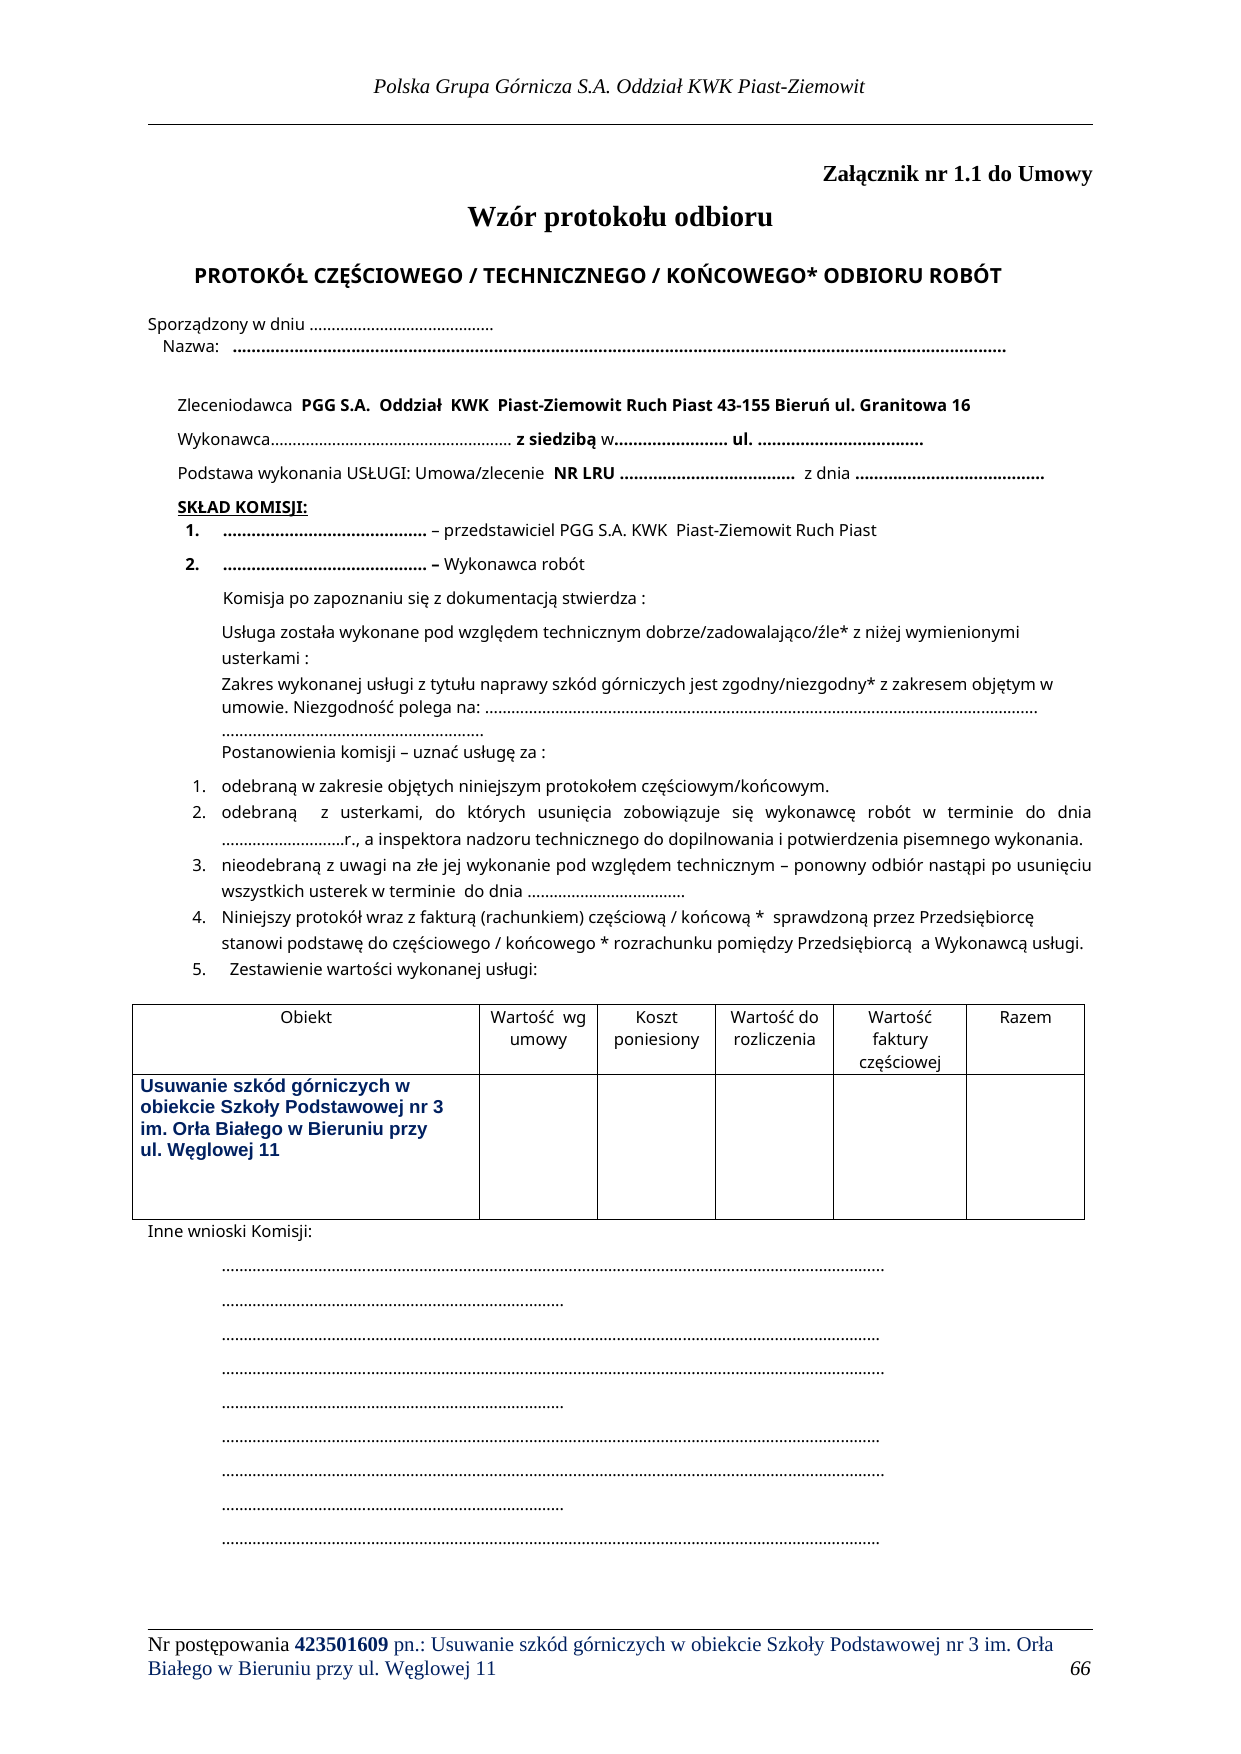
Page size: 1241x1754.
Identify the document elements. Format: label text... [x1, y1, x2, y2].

list ……………………………………………………………………...…………………………………………………….……...…………………………………………………………………...…………………………………………………………………………………………………………………………………… [221, 1458, 1093, 1549]
table_header Wartość wg umowy [480, 1005, 597, 1073]
list Postanowienia komisji – uznać usługę za : [221, 741, 1093, 764]
text Sporządzony w dniu …………………………………… [148, 312, 1093, 335]
text Inne wnioski Komisji: [148, 1220, 1093, 1243]
list ……………………………………. – przedstawiciel PGG S.A. KWK Piast-Ziemowit Ruch Piast [185, 519, 1093, 541]
list ……………………………………. – Wykonawca robót [185, 553, 1093, 575]
table_header Wartość do rozliczenia [716, 1005, 833, 1073]
table_cell [716, 1075, 833, 1219]
text Zleceniodawca PGG S.A. Oddział KWK Piast-Ziemowit Ruch Piast 43-155 Bieruń ul. Granitowa 16 [148, 394, 1093, 416]
table_cell Usuwanie szkód górniczych w obiekcie Szkoły Podstawowej nr 3 im. Orła Białego w Bieruniu przy ul. Węglowej 11 [133, 1075, 479, 1219]
list Usługa została wykonane pod względem technicznym dobrze/zadowalająco/źle* z niżej wymienionymi usterkami : [221, 621, 1093, 669]
text SKŁAD KOMISJI: [148, 496, 1093, 519]
list odebraną z usterkami, do których usunięcia zobowiązuje się wykonawcę robót w terminie do dnia ……………………….r., a inspektora nadzoru technicznego do dopilnowania i potwierdzenia pisemnego wykonania. [192, 801, 1093, 850]
list Komisja po zapoznaniu się z dokumentacją stwierdza : [223, 587, 1093, 609]
table_cell [834, 1075, 966, 1219]
list ……………………………………………………………………...…………………………………………………….……...…………………………………………………………………...…………………………………………………………………………………………………………………………………… [221, 1356, 1093, 1447]
table_cell [480, 1075, 597, 1219]
list ……………………………………………………………………...…………………………………………………….……...…………………………………………………………………...…………………………………………………………………………………………………………………………………… [221, 1254, 1093, 1345]
list nieodebraną z uwagi na złe jej wykonanie pod względem technicznym – ponowny odbiór nastąpi po usunięciu wszystkich usterek w terminie do dnia ……………………………… [192, 853, 1093, 902]
table_header Obiekt [133, 1005, 479, 1073]
list Zakres wykonanej usługi z tytułu naprawy szkód górniczych jest zgodny/niezgodny* z zakresem objętym w umowie. Niezgodność polega na: ………………………..…………………………………………………………………………………….…........................................................ [221, 673, 1093, 741]
text Nazwa: ................................................................................................................................................................... [162, 335, 1093, 357]
list Zestawienie wartości wykonanej usługi: [192, 957, 1093, 980]
table_cell [967, 1075, 1084, 1219]
table_header Wartość faktury częściowej [834, 1005, 966, 1073]
text Wzór protokołu odbioru [148, 199, 1093, 232]
text Podstawa wykonania USŁUGI: Umowa/zlecenie NR LRU ………………………………. z dnia …………………………………. [148, 462, 1093, 484]
text PROTOKÓŁ CZĘŚCIOWEGO / TECHNICZNEGO / KOŃCOWEGO* ODBIORU ROBÓT [103, 261, 1093, 289]
list odebraną w zakresie objętych niniejszym protokołem częściowym/końcowym. [192, 775, 1093, 798]
list Niniejszy protokół wraz z fakturą (rachunkiem) częściową / końcową * sprawdzoną przez Przedsiębiorcę stanowi podstawę do częściowego / końcowego * rozrachunku pomiędzy Przedsiębiorcą a Wykonawcą usługi. [192, 905, 1093, 954]
text Załącznik nr 1.1 do Umowy [148, 160, 1093, 186]
table_header Razem [967, 1005, 1084, 1073]
text Wykonawca………………………………………………. z siedzibą w…………………… ul. …………………………….. [148, 428, 1093, 451]
table_cell [598, 1075, 715, 1219]
table_header Koszt poniesiony [598, 1005, 715, 1073]
